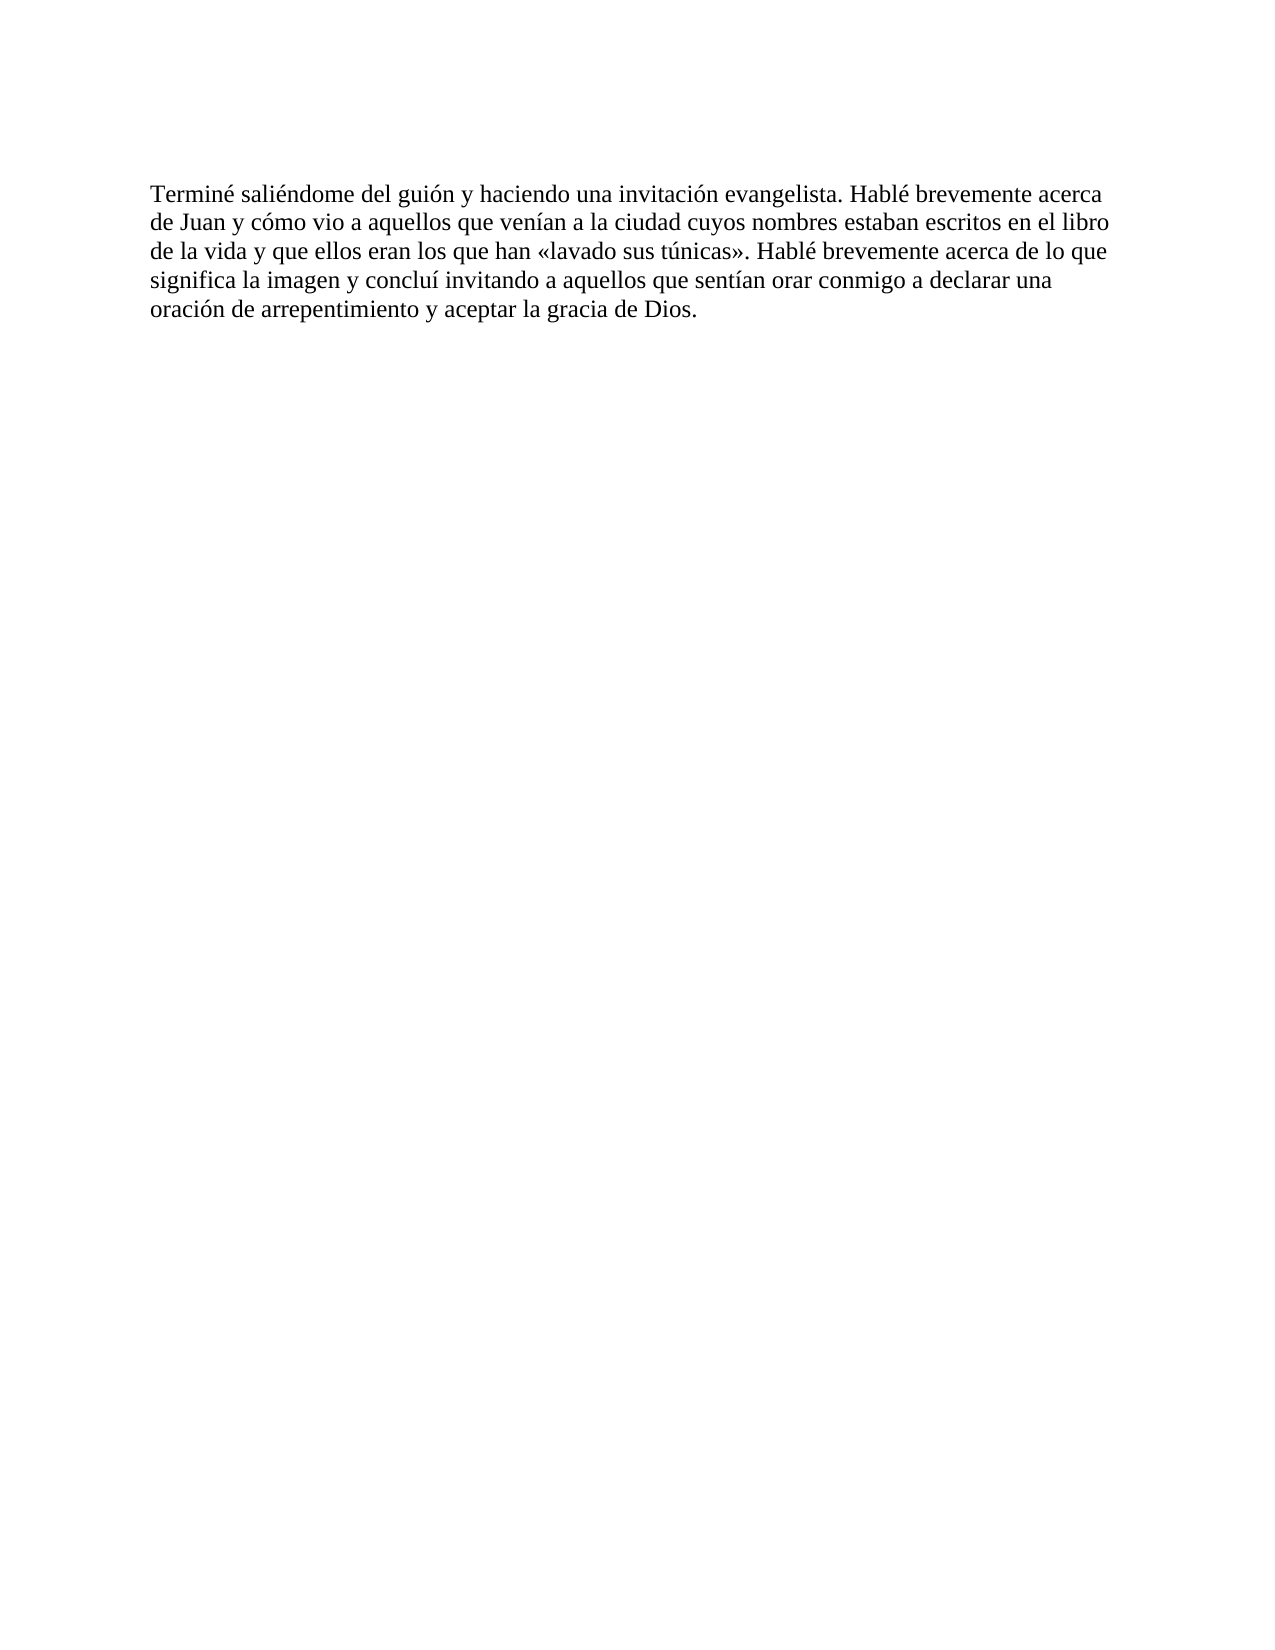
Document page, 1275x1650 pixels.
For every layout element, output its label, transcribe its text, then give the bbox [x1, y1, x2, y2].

text Terminé saliéndome del guión y haciendo una invitación evangelista. Hablé brevemente acerca de Juan y cómo vio a aquellos que venían a la ciudad cuyos nombres estaban escritos en el libro de la vida y que ellos eran los que han «lavado sus túnicas». Hablé brevemente acerca de lo que significa la imagen y concluí invitando a aquellos que sentían orar conmigo a declarar una oración de arrepentimiento y aceptar la gracia de Dios. [150, 179, 1125, 322]
